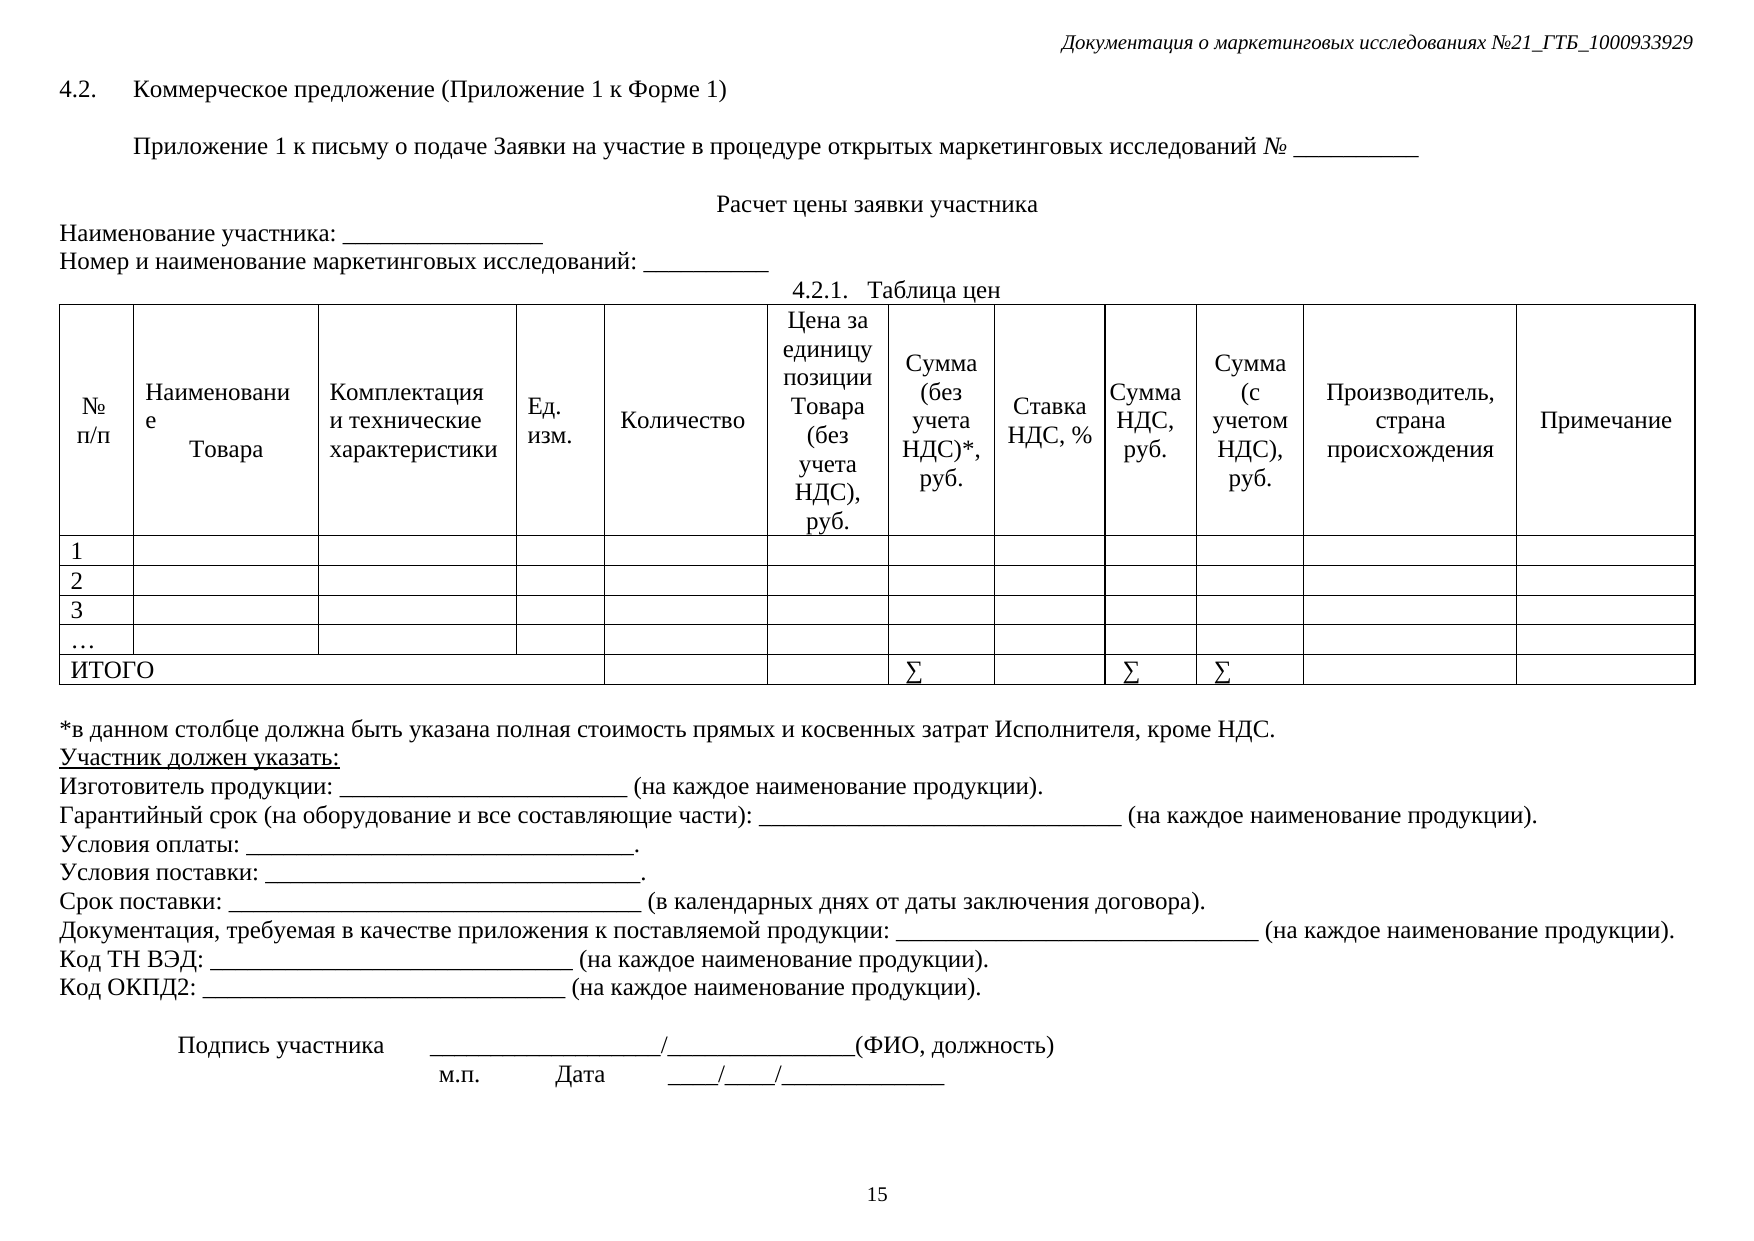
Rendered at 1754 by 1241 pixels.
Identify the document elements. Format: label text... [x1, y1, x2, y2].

table_cell [1304, 596, 1516, 624]
text Подпись участника /_______________(ФИО, должность) [96, 1030, 1695, 1059]
table_cell [605, 536, 767, 565]
table_cell [134, 625, 318, 654]
text Расчет цены заявки участника [59, 189, 1695, 218]
table_header Комплектация и технические характеристики [319, 305, 516, 535]
table_cell [319, 625, 516, 654]
table_cell [995, 596, 1104, 624]
table_cell [768, 655, 888, 684]
text м.п. Дата ____/____/_____________ [326, 1059, 1695, 1087]
table_cell [1517, 596, 1694, 624]
table_cell [1197, 625, 1303, 654]
table_header Сумма (без учета НДС)*, руб. [889, 305, 994, 535]
table_cell [517, 536, 604, 565]
table_header Количество [605, 305, 767, 535]
table_cell [1517, 625, 1694, 654]
list Коммерческое предложение (Приложение 1 к Форме 1) [59, 74, 1695, 103]
table_header Наименование Товара [134, 305, 318, 535]
list Таблица цен [97, 275, 1695, 304]
table_cell [1304, 625, 1516, 654]
table_cell [517, 566, 604, 594]
table_cell ∑ [1106, 655, 1196, 684]
table_header Сумма (с учетом НДС), руб. [1197, 305, 1303, 535]
table_cell … [60, 625, 133, 654]
table_header Ставка НДС, % [995, 305, 1104, 535]
table_cell [1517, 566, 1694, 594]
table_header Цена за единицу позиции Товара (без учета НДС), руб. [768, 305, 888, 535]
table_cell [768, 536, 888, 565]
table_cell [995, 655, 1104, 684]
table_cell [319, 596, 516, 624]
text Условия поставки: ______________________________. [59, 857, 1695, 886]
table_cell [1197, 566, 1303, 594]
table_cell [1106, 566, 1196, 594]
table_cell [1106, 536, 1196, 565]
table_cell [134, 596, 318, 624]
text *в данном столбце должна быть указана полная стоимость прямых и косвенных затрат Исполнителя, кроме НДС. [59, 714, 1695, 742]
table_header № п/п [60, 305, 133, 535]
text Номер и наименование маркетинговых исследований: __________ [59, 246, 1695, 275]
table_cell [1517, 536, 1694, 565]
table_cell [319, 566, 516, 594]
table_cell [889, 566, 994, 594]
text Изготовитель продукции: _______________________ (на каждое наименование продукции). [59, 771, 1695, 800]
table_cell ∑ [1197, 655, 1303, 684]
table_cell [995, 625, 1104, 654]
table_cell [1106, 596, 1196, 624]
text Код ОКПД2: _____________________________ (на каждое наименование продукции). [59, 972, 1695, 1001]
text Документация, требуемая в качестве приложения к поставляемой продукции: _____________________________ (на каждое наименование продукции). [59, 915, 1695, 944]
text Гарантийный срок (на оборудование и все составляющие части): _____________________________ (на каждое наименование продукции). [59, 800, 1695, 829]
table_cell 1 [60, 536, 133, 565]
table_cell [1304, 655, 1516, 684]
table_header Ед. изм. [517, 305, 604, 535]
table_cell [1197, 596, 1303, 624]
table_cell [995, 566, 1104, 594]
table_cell [319, 536, 516, 565]
table_cell 2 [60, 566, 133, 594]
table_cell [768, 566, 888, 594]
table_cell ИТОГО [60, 655, 604, 684]
table_cell ∑ [889, 655, 994, 684]
table_cell [605, 566, 767, 594]
table_cell [134, 536, 318, 565]
text Срок поставки: _________________________________ (в календарных днях от даты заключения договора). [59, 886, 1695, 915]
table_cell [768, 596, 888, 624]
table_cell [1197, 536, 1303, 565]
table_cell [605, 655, 767, 684]
table_cell [605, 625, 767, 654]
text Приложение 1 к письму о подаче Заявки на участие в процедуре открытых маркетинговых исследований № __________ [59, 131, 1695, 160]
table_cell [889, 625, 994, 654]
table_cell [1304, 566, 1516, 594]
table_cell [1517, 655, 1694, 684]
table_header Примечание [1517, 305, 1694, 535]
table_cell [517, 625, 604, 654]
table_cell 3 [60, 596, 133, 624]
table_header Сумма НДС, руб. [1106, 305, 1196, 535]
table_cell [1304, 536, 1516, 565]
table_cell [1106, 625, 1196, 654]
text Условия оплаты: _______________________________. [59, 829, 1695, 857]
text Участник должен указать: [59, 742, 1695, 771]
table_cell [605, 596, 767, 624]
table_cell [889, 596, 994, 624]
table_cell [768, 625, 888, 654]
table_cell [134, 566, 318, 594]
table_cell [995, 536, 1104, 565]
table_header Производитель, страна происхождения [1304, 305, 1516, 535]
table_cell [889, 536, 994, 565]
text Код ТН ВЭД: _____________________________ (на каждое наименование продукции). [59, 944, 1695, 972]
text Наименование участника: ________________ [59, 218, 1695, 246]
table_cell [517, 596, 604, 624]
